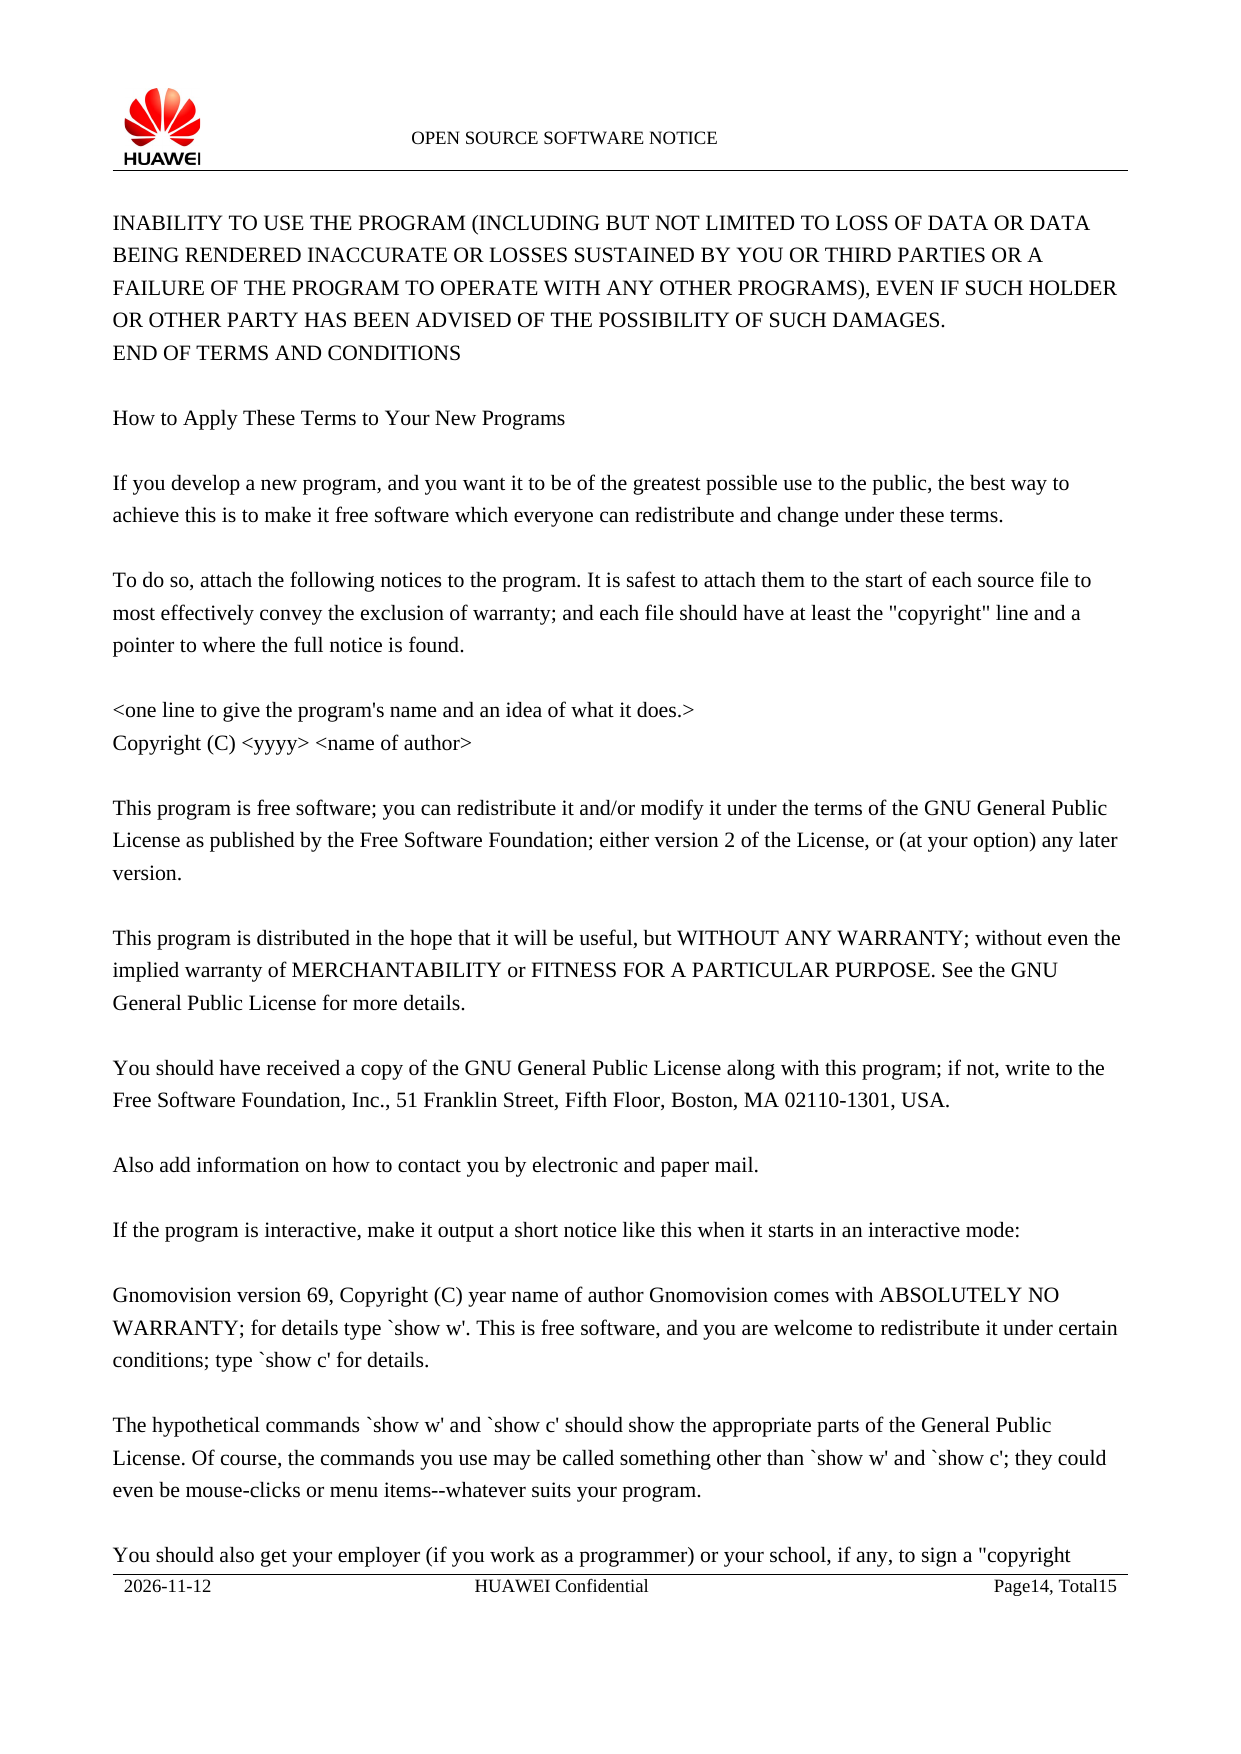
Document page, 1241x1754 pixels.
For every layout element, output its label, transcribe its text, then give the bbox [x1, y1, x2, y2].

picture [124, 88, 201, 165]
